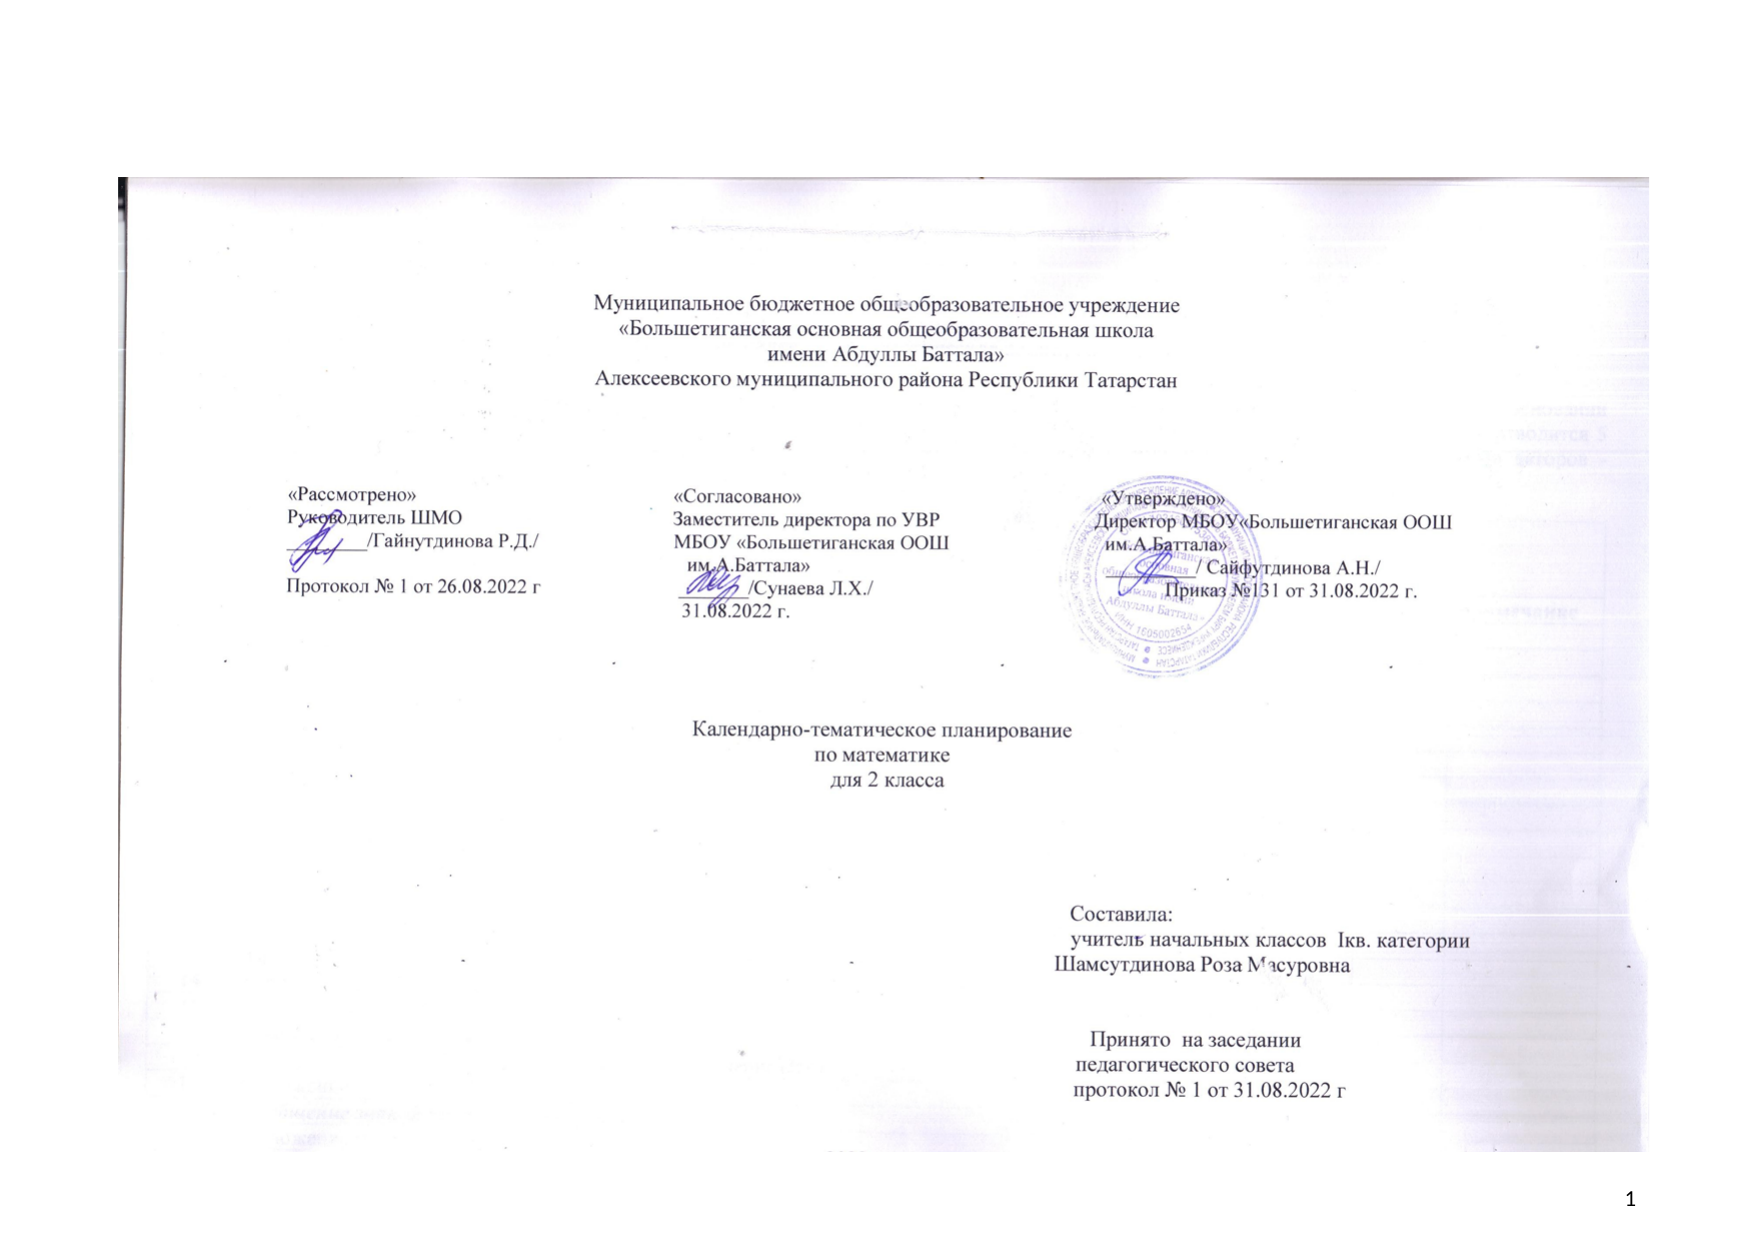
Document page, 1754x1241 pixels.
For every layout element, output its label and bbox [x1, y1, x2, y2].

picture [118, 177, 1650, 1152]
